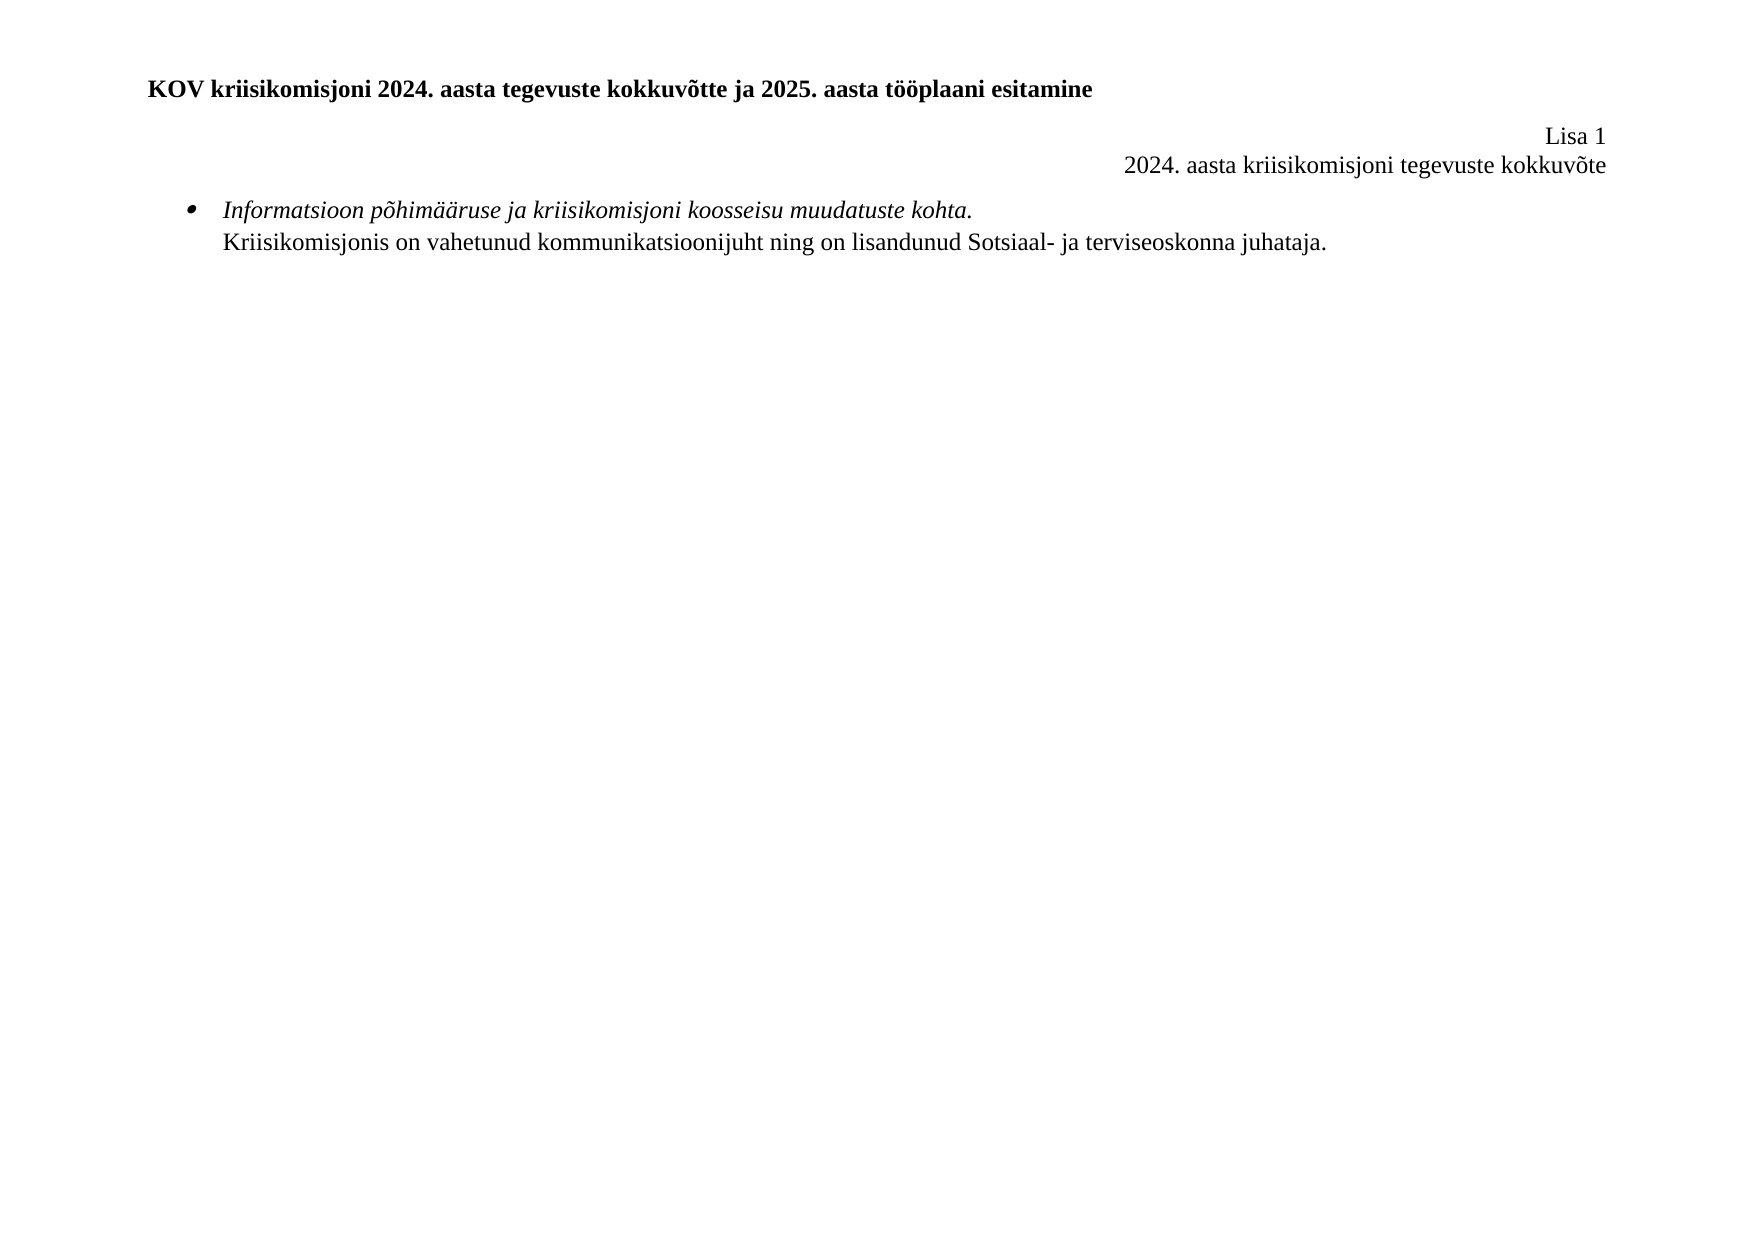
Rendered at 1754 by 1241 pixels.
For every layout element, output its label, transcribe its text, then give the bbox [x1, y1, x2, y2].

list Informatsioon põhimääruse ja kriisikomisjoni koosseisu muudatuste kohta. [185, 196, 1606, 224]
list Kriisikomisjonis on vahetunud kommunikatsioonijuht ning on lisandunud Sotsiaal- ja terviseoskonna juhataja. [223, 227, 1606, 255]
